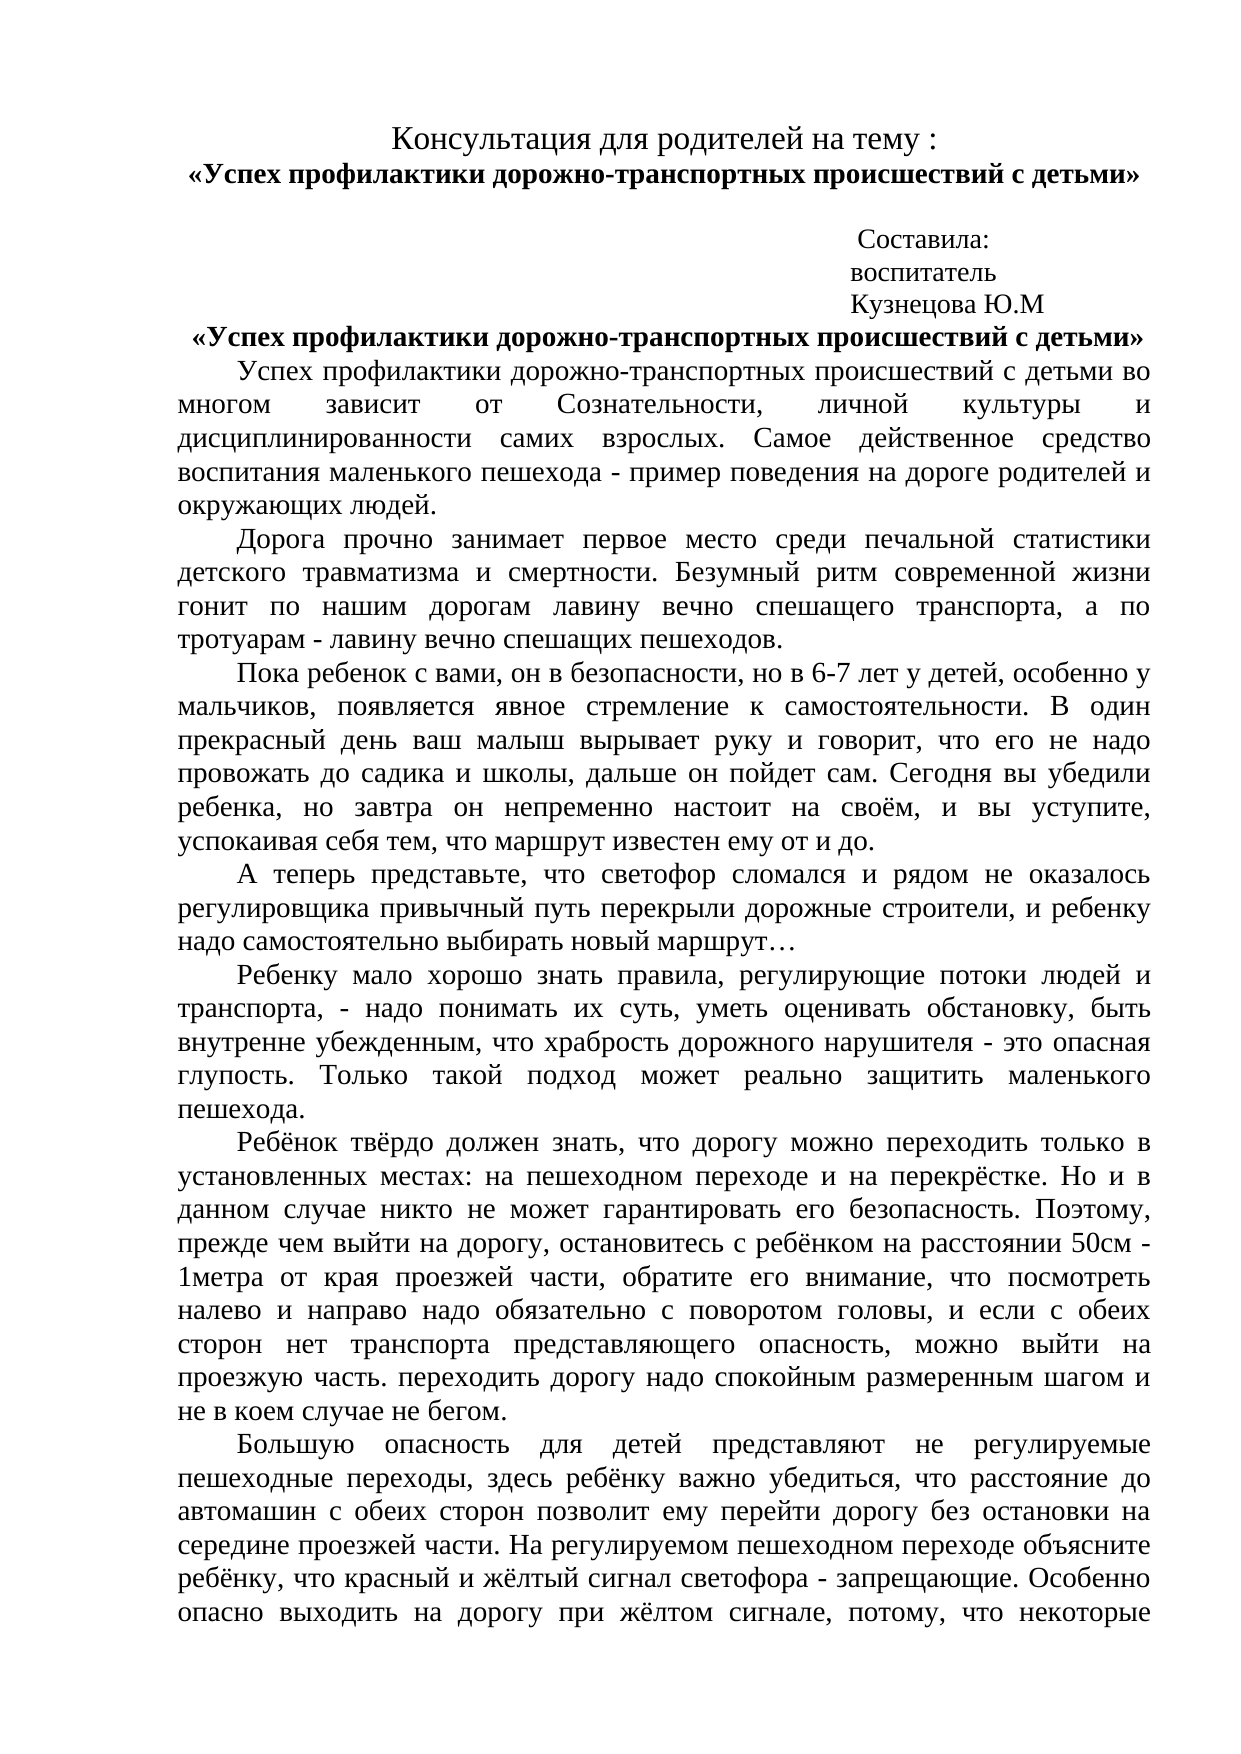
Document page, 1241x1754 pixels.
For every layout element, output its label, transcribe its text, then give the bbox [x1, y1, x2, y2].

text Консультация для родителей на тему : [177, 118, 1152, 156]
text Ребёнок твёрдо должен знать, что дорогу можно переходить только в установленных местах: на пешеходном переходе и на перекрёстке. Но и в данном случае никто не может гарантировать его безопасность. Поэтому, прежде чем выйти на дорогу, остановитесь с ребёнком на расстоянии 50см - 1метра от края проезжей части, обратите его внимание, что посмотреть налево и направо надо обязательно с поворотом головы, и если с обеих сторон нет транспорта представляющего опасность, можно выйти на проезжую часть. переходить дорогу надо спокойным размеренным шагом и не в коем случае не бегом. [177, 1124, 1152, 1426]
text Дорога прочно занимает первое место среди печальной статистики детского травматизма и смертности. Безумный ритм современной жизни гонит по нашим дорогам лавину вечно спешащего транспорта, а по тротуарам - лавину вечно спешащих пешеходов. [177, 521, 1152, 655]
text воспитатель [177, 255, 1152, 287]
text Ребенку мало хорошо знать правила, регулирующие потоки людей и транспорта, - надо понимать их суть, уметь оценивать обстановку, быть внутренне убежденным, что храбрость дорожного нарушителя - это опасная глупость. Только такой подход может реально защитить маленького пешехода. [177, 957, 1152, 1124]
text Успех профилактики дорожно-транспортных происшествий с детьми во многом зависит от Сознательности, личной культуры и дисциплинированности самих взрослых. Самое действенное средство воспитания маленького пешехода - пример поведения на дороге родителей и окружающих людей. [177, 353, 1152, 521]
text А теперь представьте, что светофор сломался и рядом не оказалось регулировщика привычный путь перекрыли дорожные строители, и ребенку надо самостоятельно выбирать новый маршрут… [177, 856, 1152, 957]
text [177, 1426, 1152, 1628]
text Пока ребенок с вами, он в безопасности, но в 6-7 лет у детей, особенно у мальчиков, появляется явное стремление к самостоятельности. В один прекрасный день ваш малыш вырывает руку и говорит, что его не надо провожать до садика и школы, дальше он пойдет сам. Сегодня вы убедили ребенка, но завтра он непременно настоит на своём, и вы уступите, успокаивая себя тем, что маршрут известен ему от и до. [177, 655, 1152, 856]
text «Успех профилактики дорожно-транспортных происшествий с детьми» [177, 156, 1152, 190]
text «Успех профилактики дорожно-транспортных происшествий с детьми» [177, 319, 1152, 353]
text Кузнецова Ю.М [177, 287, 1152, 319]
text Составила: [177, 222, 1152, 255]
